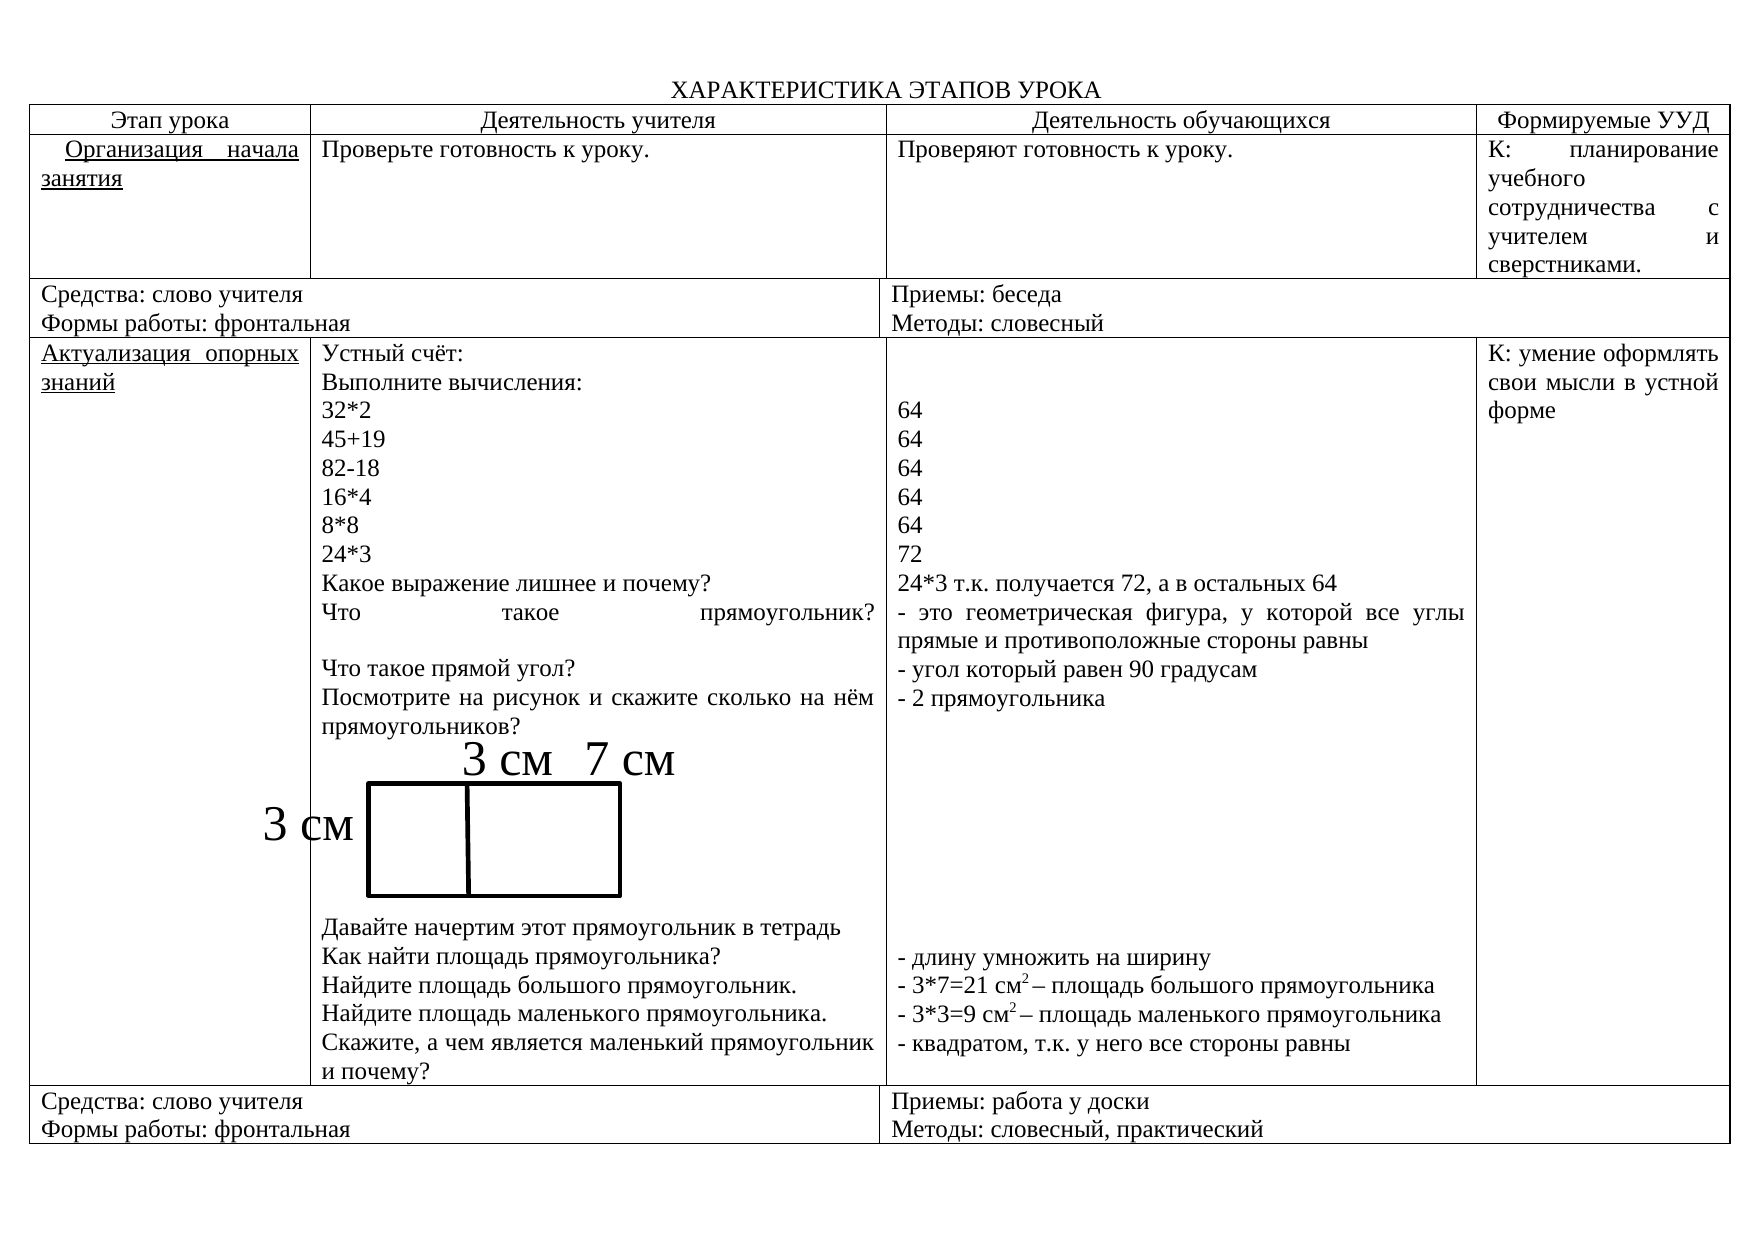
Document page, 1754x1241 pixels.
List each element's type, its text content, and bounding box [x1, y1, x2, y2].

table_cell Средства: слово учителя Формы работы: фронтальная [30, 1086, 879, 1143]
table_cell 64 64 64 64 64 72 24*3 т.к. получается 72, а в остальных 64 - это геометрическая фигура, у которой все углы прямые и противоположные стороны равны - угол который равен 90 градусам - 2 прямоугольника - длину умножить на ширину - 3*7=21 см2 – площадь большого прямоугольника - 3*3=9 см2 – площадь маленького прямоугольника - квадратом, т.к. у него все стороны равны [887, 338, 1476, 1085]
table_header Этап урока [30, 105, 310, 133]
table_cell Приемы: беседа Методы: словесный [880, 279, 1729, 337]
table_cell К: планирование учебного сотрудничества с учителем и сверстниками. [1477, 135, 1729, 278]
table_header Деятельность учителя [311, 105, 886, 133]
table_cell Средства: слово учителя Формы работы: фронтальная [30, 279, 879, 337]
table_cell Проверьте готовность к уроку. [311, 135, 886, 278]
table_cell Актуализация опорных знаний [30, 338, 310, 1085]
table_cell Организация начала занятия [30, 135, 310, 278]
table_cell К: умение оформлять свои мысли в устной форме [1477, 338, 1729, 1085]
table_cell Устный счёт: Выполните вычисления: 32*2 45+19 82-18 16*4 8*8 24*3 Какое выражение лишнее и почему? Что такое прямоугольник? Что такое прямой угол? Посмотрите на рисунок и скажите сколько на нём прямоугольников? Давайте начертим этот прямоугольник в тетрадь Как найти площадь прямоугольника? Найдите площадь большого прямоугольник. Найдите площадь маленького прямоугольника. Скажите, а чем является маленький прямоугольник и почему? [311, 338, 886, 1085]
table_header Деятельность обучающихся [887, 105, 1476, 133]
table_cell Проверяют готовность к уроку. [887, 135, 1476, 278]
text ХАРАКТЕРИСТИКА ЭТАПОВ УРОКА [44, 75, 1728, 104]
table_header Формируемые УУД [1477, 105, 1729, 133]
table_cell Приемы: работа у доски Методы: словесный, практический [880, 1086, 1729, 1143]
